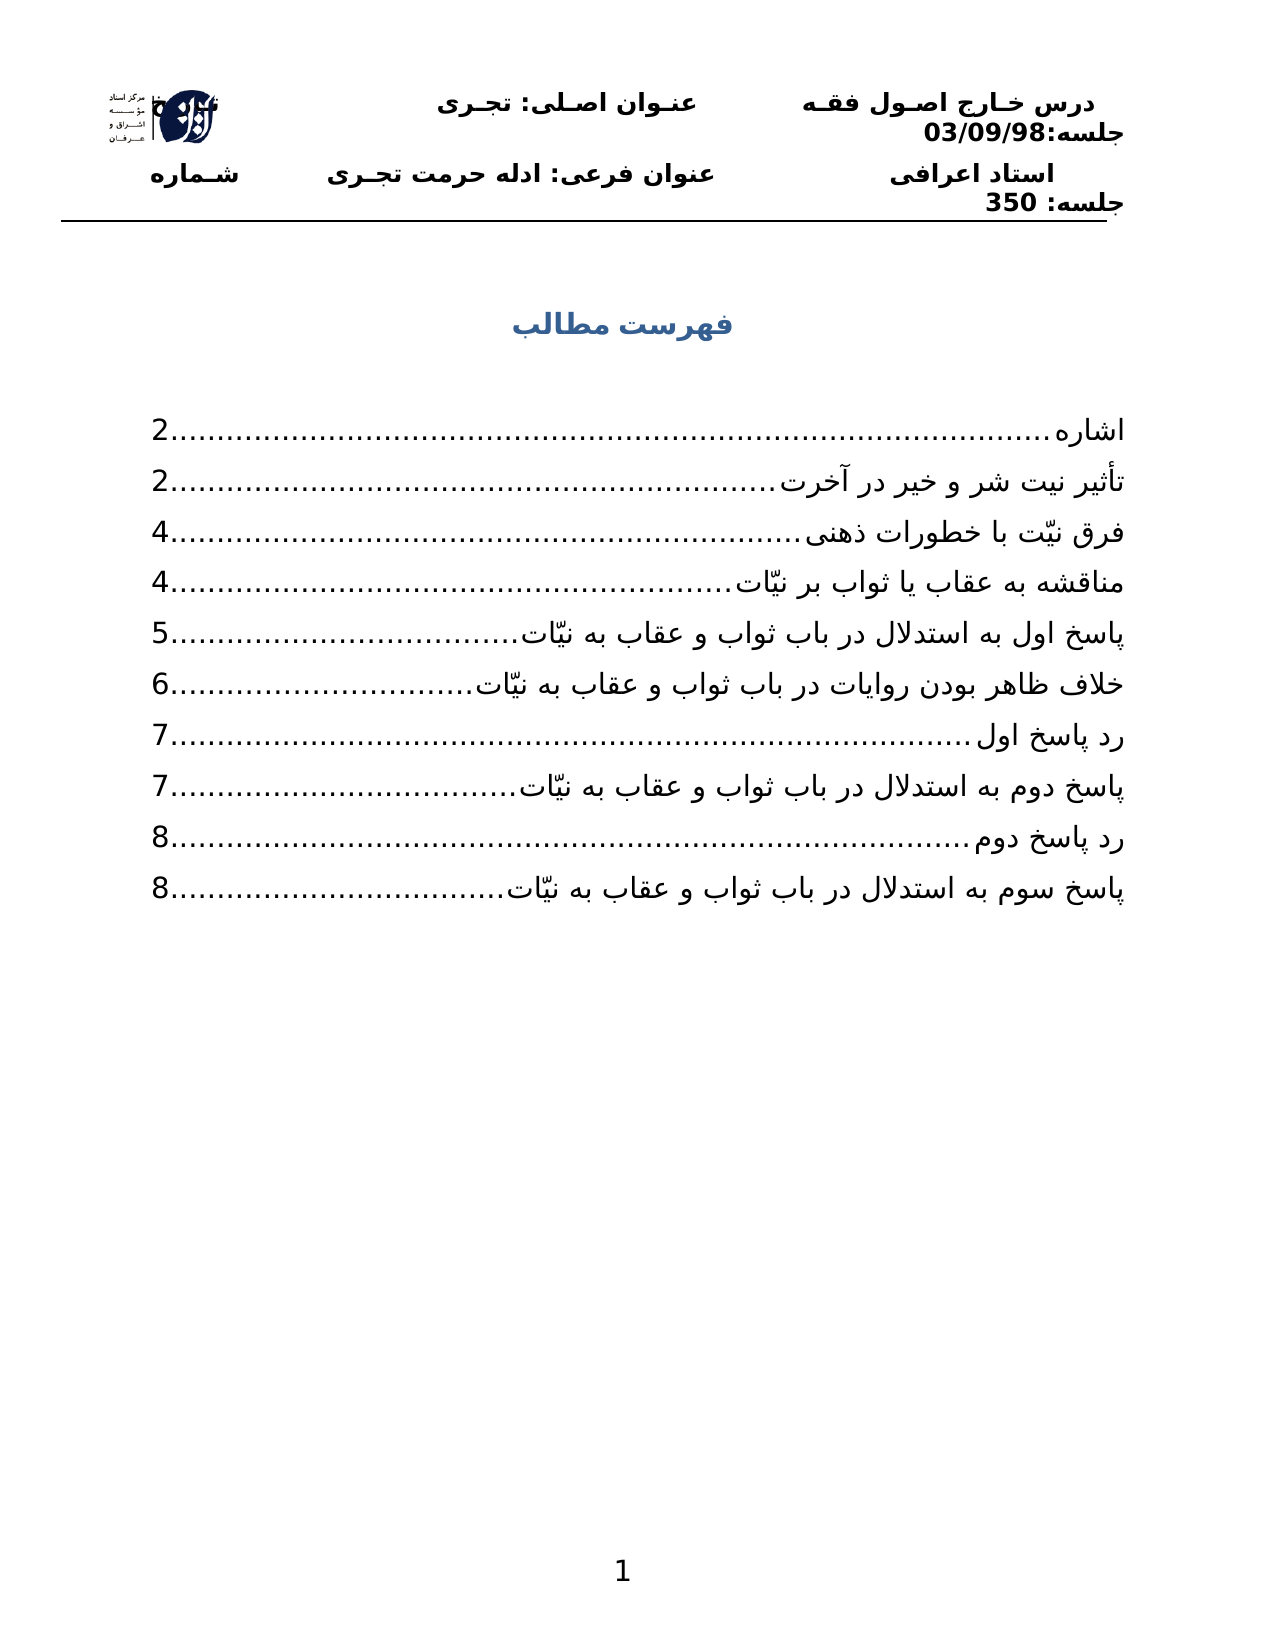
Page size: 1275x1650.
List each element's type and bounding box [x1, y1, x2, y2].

picture [102, 86, 215, 146]
